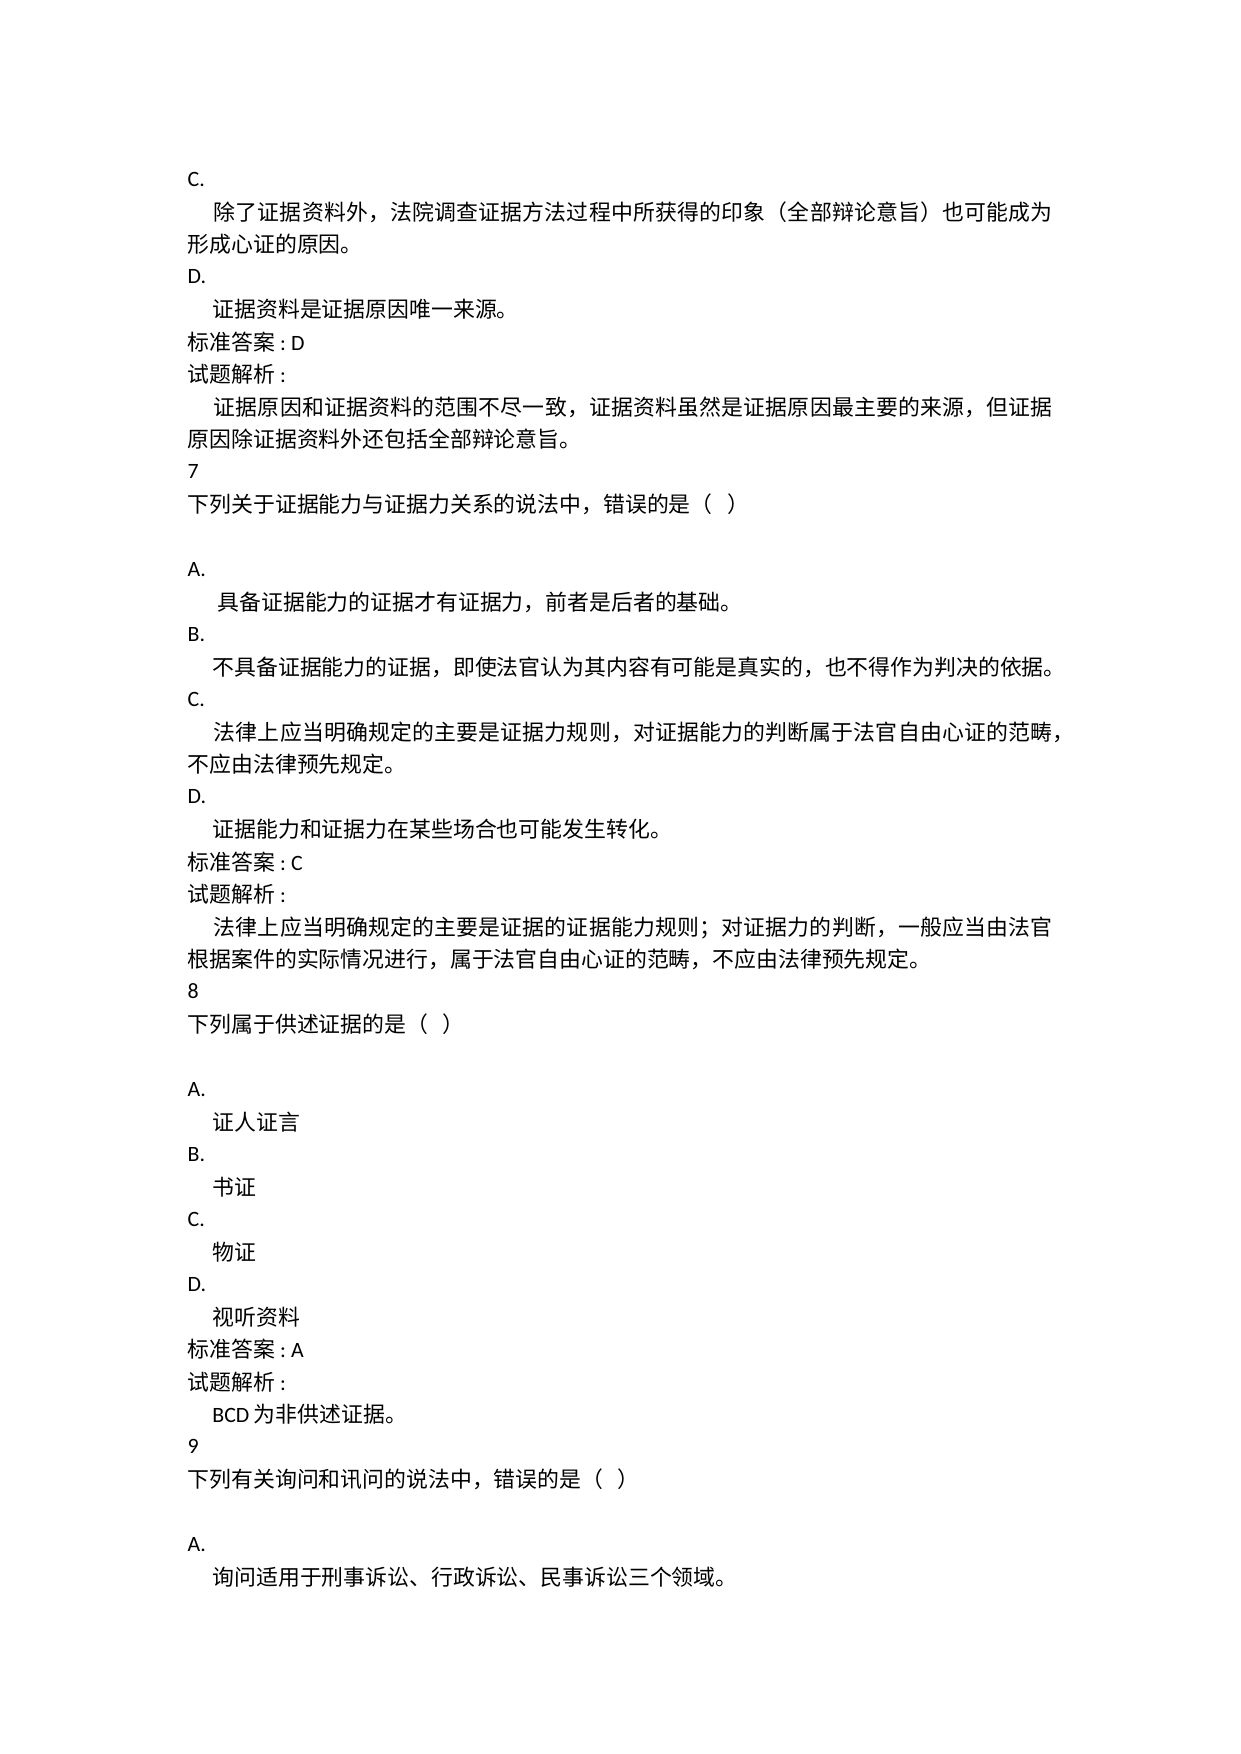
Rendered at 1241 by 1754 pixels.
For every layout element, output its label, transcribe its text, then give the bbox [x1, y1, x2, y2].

text BCD为非供述证据。 [187, 1397, 1053, 1429]
text 不具备证据能力的证据，即使法官认为其内容有可能是真实的，也不得作为判决的依据。 [187, 649, 1053, 682]
text D. [187, 1267, 1053, 1299]
text 下列关于证据能力与证据力关系的说法中，错误的是（ ） [187, 487, 1053, 519]
text 法律上应当明确规定的主要是证据的证据能力规则；对证据力的判断，一般应当由法官根据案件的实际情况进行，属于法官自由心证的范畴，不应由法律预先规定。 [187, 909, 1053, 974]
text 下列有关询问和讯问的说法中，错误的是（ ） [187, 1462, 1053, 1494]
text 9 [187, 1429, 1053, 1462]
text 7 [187, 454, 1053, 487]
text 证人证言 [187, 1104, 1053, 1137]
text 视听资料 [187, 1299, 1053, 1332]
text 标准答案 : C [187, 844, 1053, 877]
text C. [187, 682, 1053, 714]
text 标准答案 : D [187, 324, 1053, 357]
text 书证 [187, 1169, 1053, 1202]
text D. [187, 779, 1053, 812]
text C. [187, 162, 1053, 194]
text 具备证据能力的证据才有证据力，前者是后者的基础。 [187, 584, 1053, 617]
text 试题解析 : [187, 1364, 1053, 1397]
text 试题解析 : [187, 877, 1053, 909]
text A. [187, 1527, 1053, 1559]
text B. [187, 617, 1053, 649]
text A. [187, 552, 1053, 584]
text 证据原因和证据资料的范围不尽一致，证据资料虽然是证据原因最主要的来源，但证据原因除证据资料外还包括全部辩论意旨。 [187, 389, 1053, 454]
text 除了证据资料外，法院调查证据方法过程中所获得的印象（全部辩论意旨）也可能成为形成心证的原因。 [187, 194, 1053, 259]
text 8 [187, 974, 1053, 1007]
text 物证 [187, 1234, 1053, 1267]
text D. [187, 259, 1053, 292]
text 询问适用于刑事诉讼、行政诉讼、民事诉讼三个领域。 [187, 1559, 1053, 1592]
text C. [187, 1202, 1053, 1234]
text 证据能力和证据力在某些场合也可能发生转化。 [187, 812, 1053, 844]
text 法律上应当明确规定的主要是证据力规则，对证据能力的判断属于法官自由心证的范畴，不应由法律预先规定。 [187, 714, 1053, 779]
text A. [187, 1072, 1053, 1104]
text 试题解析 : [187, 357, 1053, 389]
text 证据资料是证据原因唯一来源。 [187, 292, 1053, 324]
text 下列属于供述证据的是（ ） [187, 1007, 1053, 1039]
text 标准答案 : A [187, 1332, 1053, 1364]
text B. [187, 1137, 1053, 1169]
